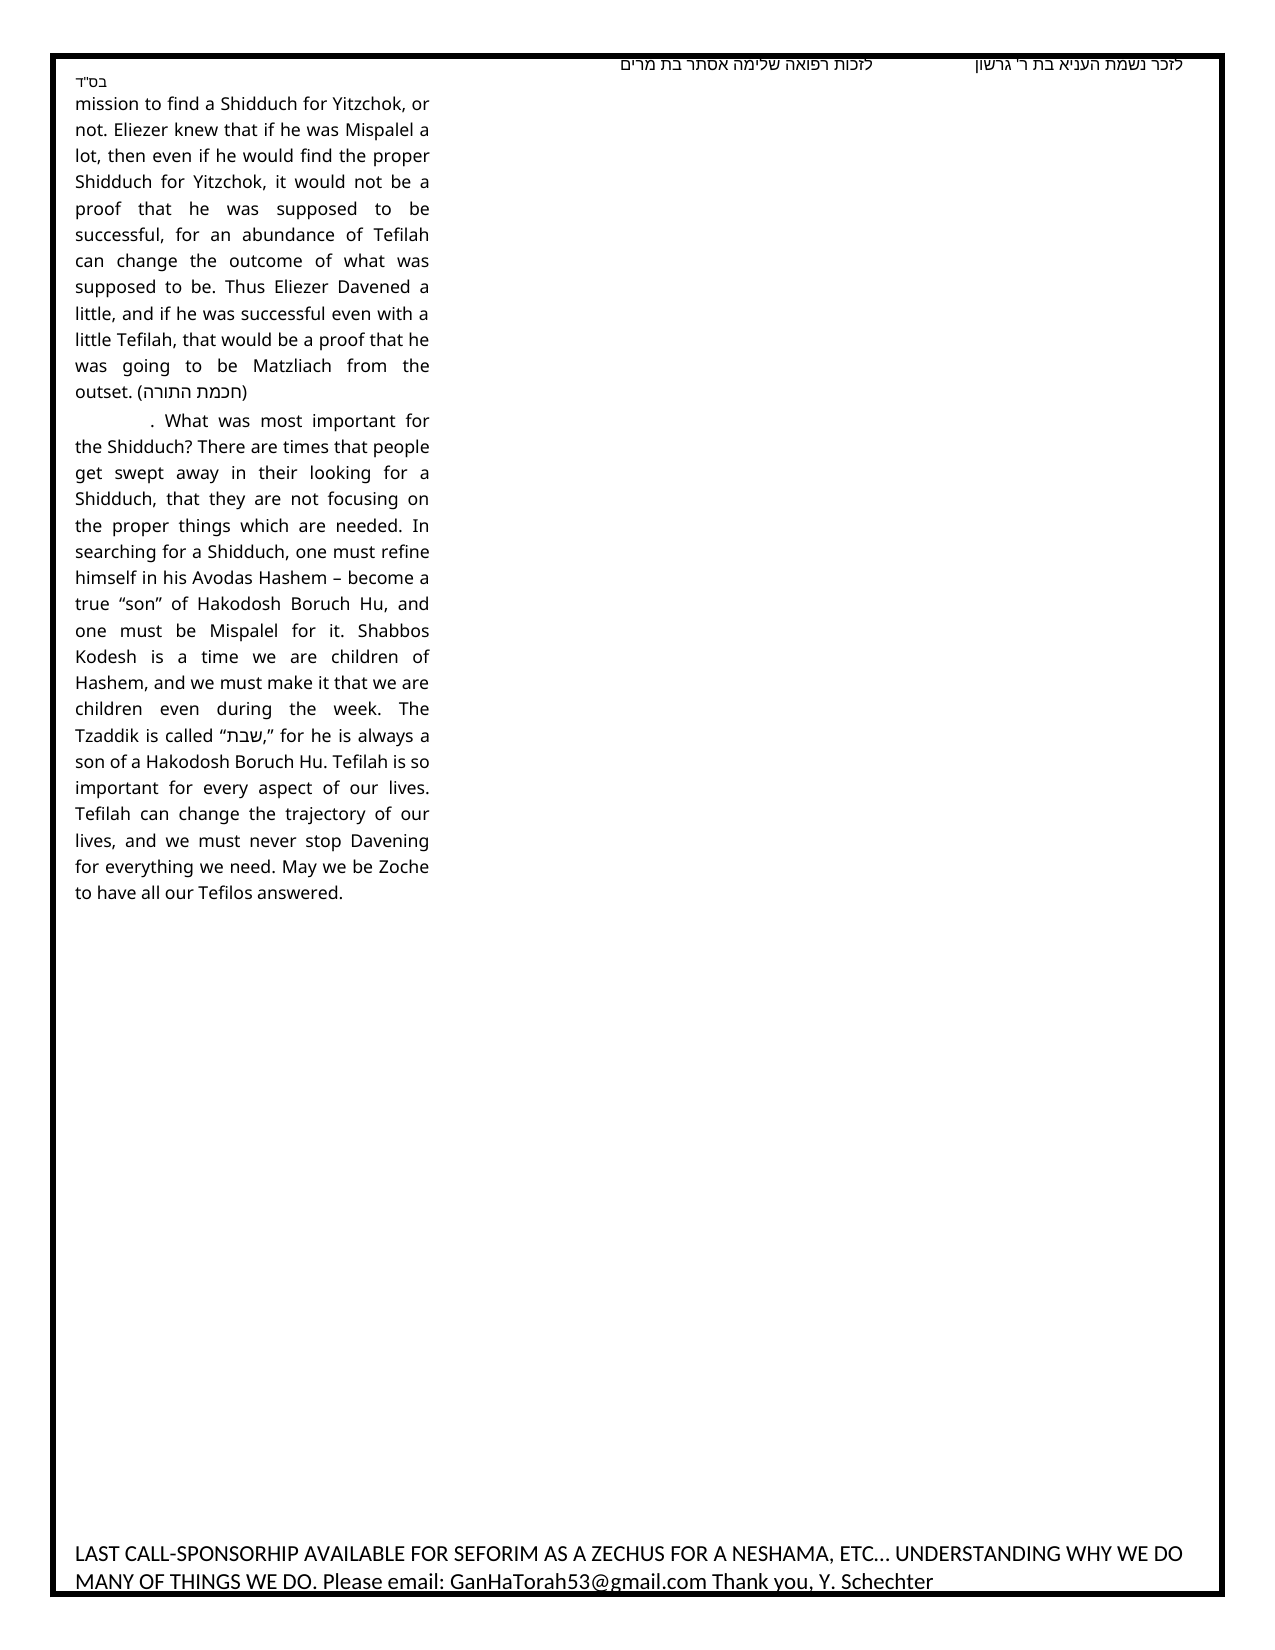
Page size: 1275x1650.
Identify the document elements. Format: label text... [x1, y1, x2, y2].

text . What was most important for the Shidduch? There are times that people get swept away in their looking for a Shidduch, that they are not focusing on the proper things which are needed. In searching for a Shidduch, one must refine himself in his Avodas Hashem – become a true “son” of Hakodosh Boruch Hu, and one must be Mispalel for it. Shabbos Kodesh is a time we are children of Hashem, and we must make it that we are children even during the week. The Tzaddik is called “שבת,” for he is always a son of a Hakodosh Boruch Hu. Tefilah is so important for every aspect of our lives. Tefilah can change the trajectory of our lives, and we must never stop Davening for everything we need. May we be Zoche to have all our Tefilos answered. [75, 408, 430, 905]
